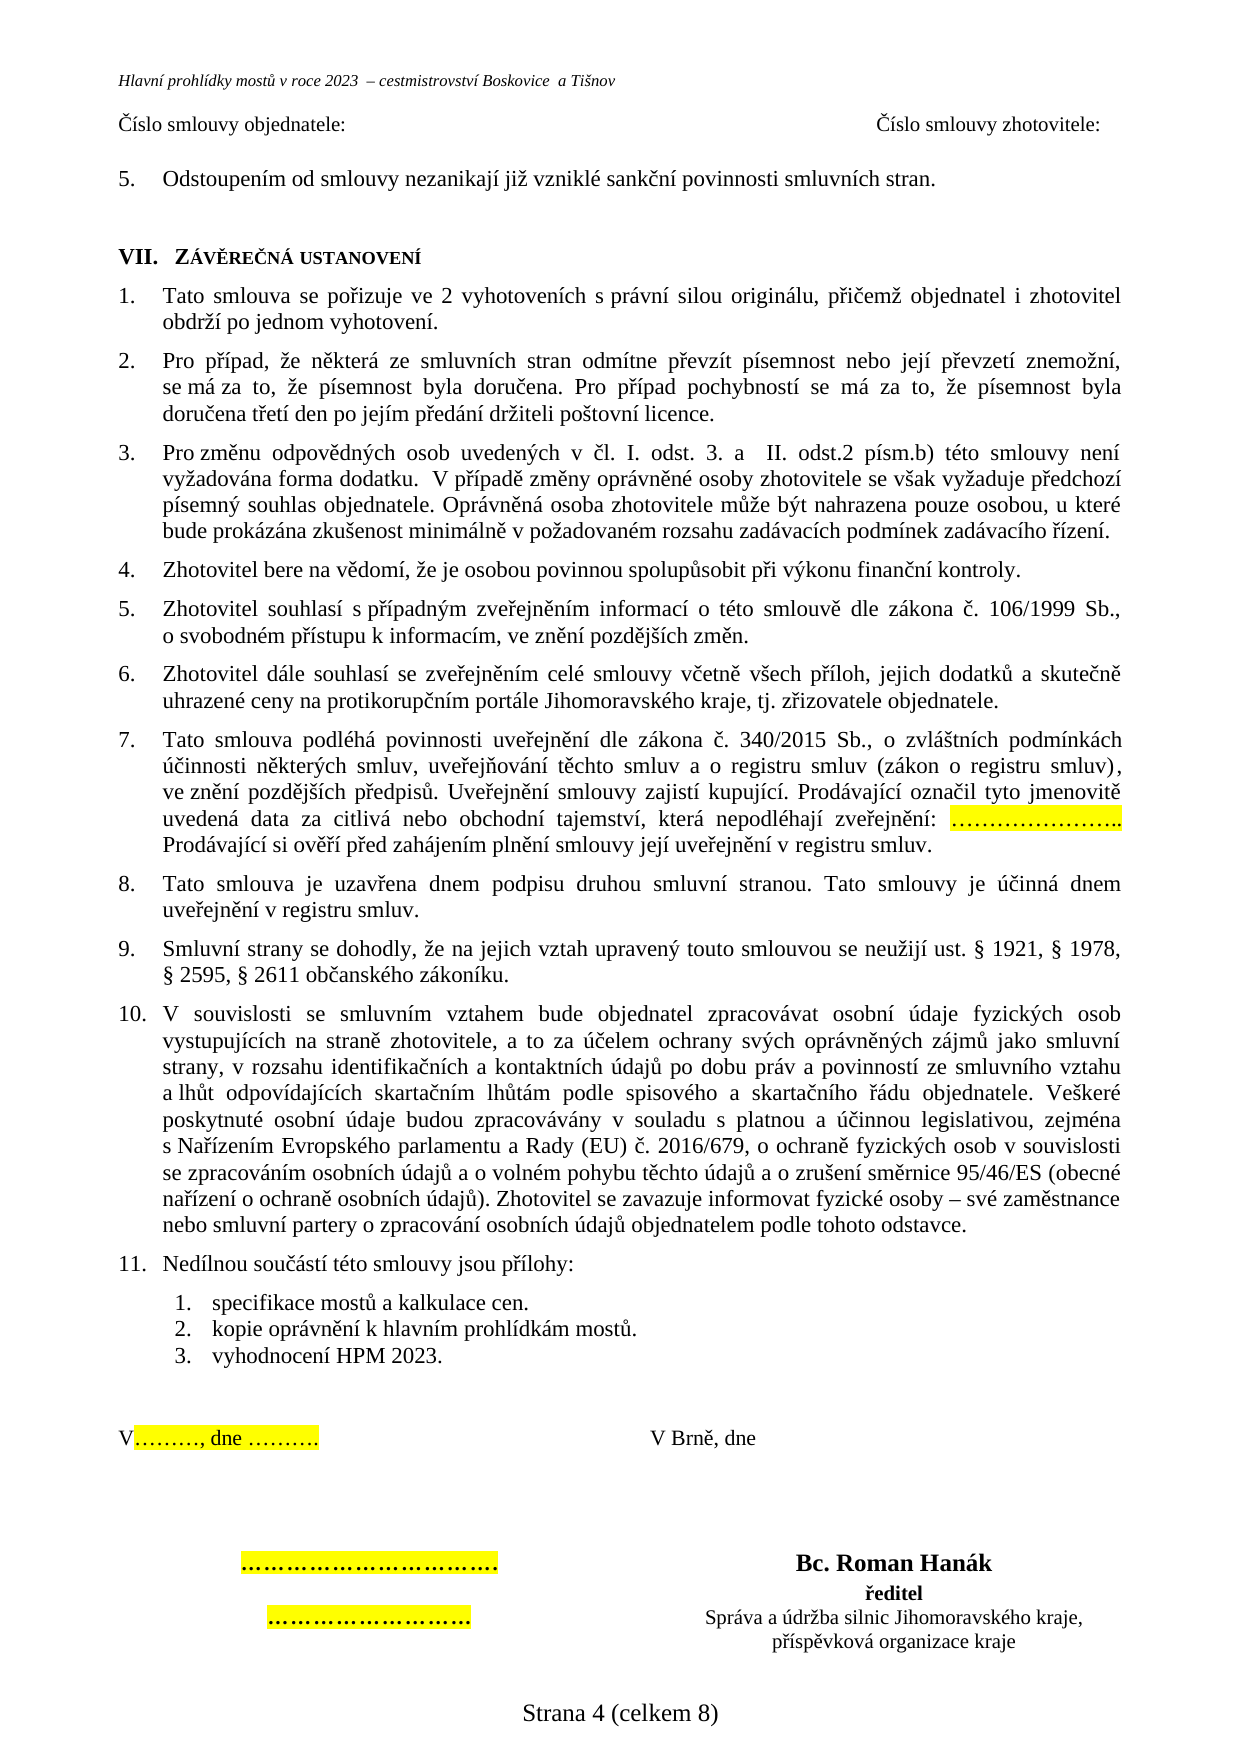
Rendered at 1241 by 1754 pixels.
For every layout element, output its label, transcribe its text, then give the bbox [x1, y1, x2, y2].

list Pro změnu odpovědných osob uvedených v čl. I. odst. 3. a II. odst.2 písm.b) této smlouvy není vyžadována forma dodatku. V případě změny oprávněné osoby zhotovitele se však vyžaduje předchozí písemný souhlas objednatele. Oprávněná osoba zhotovitele může být nahrazena pouze osobou, u které bude prokázána zkušenost minimálně v požadovaném rozsahu zadávacích podmínek zadávacího řízení. [118, 438, 1122, 544]
list Zhotovitel bere na vědomí, že je osobou povinnou spolupůsobit při výkonu finanční kontroly. [118, 556, 1122, 583]
list Odstoupením od smlouvy nezanikají již vzniklé sankční povinnosti smluvních stran. [118, 165, 1122, 192]
list V souvislosti se smluvním vztahem bude objednatel zpracovávat osobní údaje fyzických osob vystupujících na straně zhotovitele, a to za účelem ochrany svých oprávněných zájmů jako smluvní strany, v rozsahu identifikačních a kontaktních údajů po dobu práv a povinností ze smluvního vztahu a lhůt odpovídajících skartačním lhůtám podle spisového a skartačního řádu objednatele. Veškeré poskytnuté osobní údaje budou zpracovávány v souladu s platnou a účinnou legislativou, zejména s Nařízením Evropského parlamentu a Rady (EU) č. 2016/679, o ochraně fyzických osob v souvislosti se zpracováním osobních údajů a o volném pohybu těchto údajů a o zrušení směrnice 95/46/ES (obecné nařízení o ochraně osobních údajů). Zhotovitel se zavazuje informovat fyzické osoby – své zaměstnance nebo smluvní partery o zpracování osobních údajů objednatelem podle tohoto odstavce. [118, 1000, 1122, 1238]
list specifikace mostů a kalkulace cen. [174, 1289, 1122, 1315]
list Závěrečná ustanovení [118, 243, 1122, 269]
list Tato smlouva podléhá povinnosti uveřejnění dle zákona č. 340/2015 Sb., o zvláštních podmínkách účinnosti některých smluv, uveřejňování těchto smluv a o registru smluv (zákon o registru smluv), ve znění pozdějších předpisů. Uveřejnění smlouvy zajistí kupující. Prodávající označil tyto jmenovitě uvedená data za citlivá nebo obchodní tajemství, která nepodléhají zveřejnění: ………………….. Prodávající si ověří před zahájením plnění smlouvy její uveřejnění v registru smluv. [118, 726, 1122, 857]
table_cell ředitel Správa a údržba silnic Jihomoravského kraje, příspěvková organizace kraje [632, 1581, 1156, 1653]
table_header V Brně, dne [639, 1374, 1170, 1500]
list Smluvní strany se dohodly, že na jejich vztah upravený touto smlouvou se neužijí ust. § 1921, § 1978, § 2595, § 2611 občanského zákoníku. [118, 935, 1122, 988]
list Zhotovitel souhlasí s případným zveřejněním informací o této smlouvě dle zákona č. 106/1999 Sb., o svobodném přístupu k informacím, ve znění pozdějších změn. [118, 595, 1122, 648]
table_header V………, dne ………. [107, 1374, 638, 1500]
list Tato smlouva je uzavřena dnem podpisu druhou smluvní stranou. Tato smlouvy je účinná dnem uveřejnění v registru smluv. [118, 870, 1122, 923]
list Tato smlouva se pořizuje ve 2 vyhotoveních s právní silou originálu, přičemž objednatel i zhotovitel obdrží po jednom vyhotovení. [118, 282, 1122, 334]
table_header Bc. Roman Hanák [632, 1544, 1156, 1581]
list kopie oprávnění k hlavním prohlídkám mostů. [174, 1315, 1122, 1342]
table_cell ……………………… [107, 1581, 632, 1653]
list Pro případ, že některá ze smluvních stran odmítne převzít písemnost nebo její převzetí znemožní, se má za to, že písemnost byla doručena. Pro případ pochybností se má za to, že písemnost byla doručena třetí den po jejím předání držiteli poštovní licence. [118, 347, 1122, 426]
list Zhotovitel dále souhlasí se zveřejněním celé smlouvy včetně všech příloh, jejich dodatků a skutečně uhrazené ceny na protikorupčním portále Jihomoravského kraje, tj. zřizovatele objednatele. [118, 661, 1122, 713]
table_header ……………………………. [107, 1544, 632, 1581]
list Nedílnou součástí této smlouvy jsou přílohy: [118, 1250, 1122, 1276]
list vyhodnocení HPM 2023. [174, 1342, 1122, 1368]
